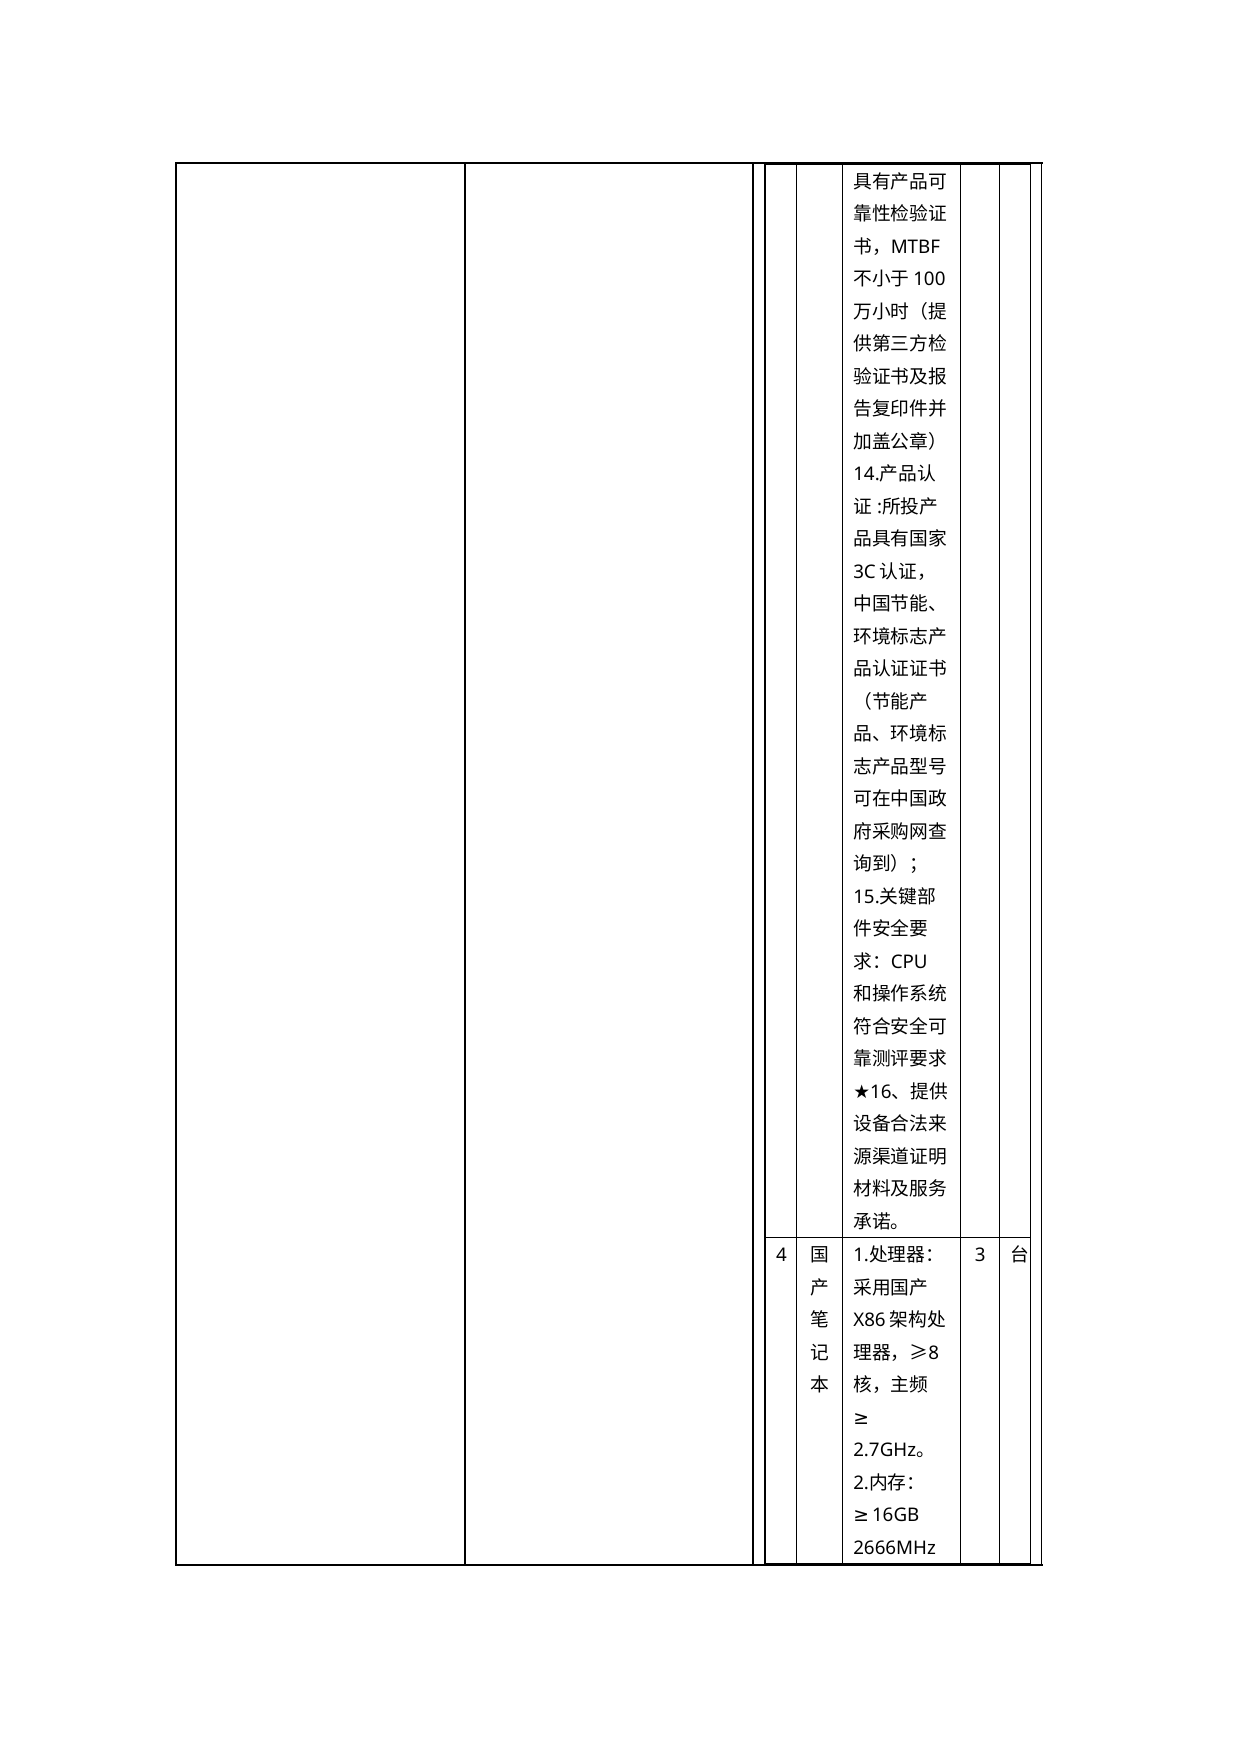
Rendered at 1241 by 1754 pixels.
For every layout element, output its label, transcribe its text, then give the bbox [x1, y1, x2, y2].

table_cell [766, 1238, 796, 1563]
table_cell [843, 165, 960, 1237]
table_cell 1 [177, 164, 464, 1564]
table_cell [1031, 164, 1041, 1564]
table_cell [466, 164, 752, 1564]
table_cell [961, 1238, 999, 1563]
table_cell [1000, 165, 1030, 1237]
table_cell [1000, 1238, 1030, 1563]
table_cell [766, 165, 796, 1237]
table_cell [797, 165, 842, 1237]
table_cell [754, 164, 764, 1564]
table_cell [843, 1238, 960, 1563]
table_cell [797, 1238, 842, 1563]
table_cell [961, 165, 999, 1237]
